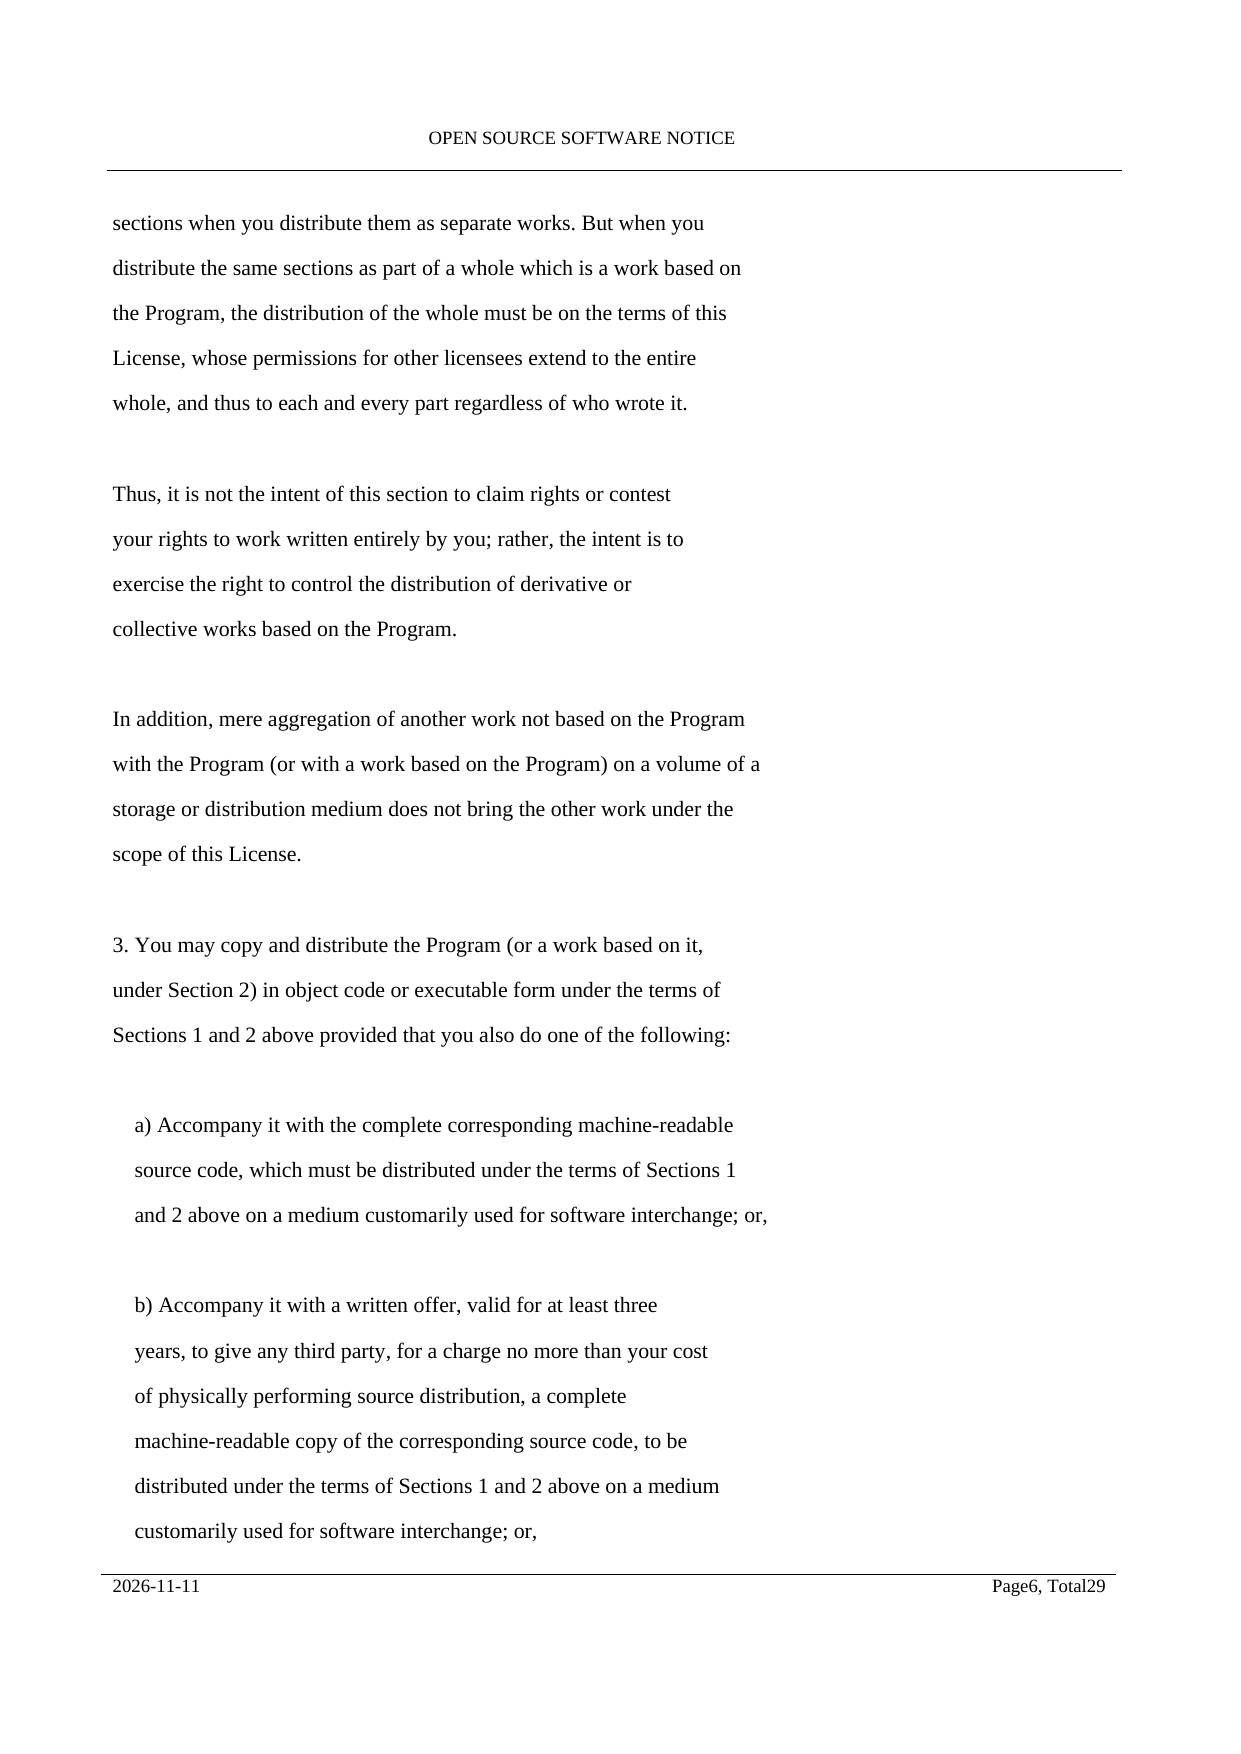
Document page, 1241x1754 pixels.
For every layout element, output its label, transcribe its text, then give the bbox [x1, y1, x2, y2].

text storage or distribution medium does not bring the other work under the [112, 793, 1128, 825]
text scope of this License. [112, 838, 1128, 870]
text machine-readable copy of the corresponding source code, to be [112, 1424, 1128, 1457]
text customarily used for software interchange; or, [112, 1514, 1128, 1547]
text exercise the right to control the distribution of derivative or [112, 567, 1128, 600]
text Sections 1 and 2 above provided that you also do one of the following: [112, 1018, 1128, 1051]
text b) Accompany it with a written offer, valid for at least three [112, 1289, 1128, 1321]
text the Program, the distribution of the whole must be on the terms of this [112, 297, 1128, 329]
text sections when you distribute them as separate works. But when you [112, 206, 1128, 239]
text under Section 2) in object code or executable form under the terms of [112, 973, 1128, 1006]
text collective works based on the Program. [112, 612, 1128, 645]
text with the Program (or with a work based on the Program) on a volume of a [112, 748, 1128, 780]
text distribute the same sections as part of a whole which is a work based on [112, 251, 1128, 284]
text distributed under the terms of Sections 1 and 2 above on a medium [112, 1469, 1128, 1502]
text 3. You may copy and distribute the Program (or a work based on it, [112, 928, 1128, 961]
text years, to give any third party, for a charge no more than your cost [112, 1334, 1128, 1366]
text of physically performing source distribution, a complete [112, 1379, 1128, 1412]
text whole, and thus to each and every part regardless of who wrote it. [112, 387, 1128, 419]
text a) Accompany it with the complete corresponding machine-readable [112, 1108, 1128, 1141]
text Thus, it is not the intent of this section to claim rights or contest [112, 477, 1128, 509]
text your rights to work written entirely by you; rather, the intent is to [112, 522, 1128, 554]
text In addition, mere aggregation of another work not based on the Program [112, 702, 1128, 735]
text source code, which must be distributed under the terms of Sections 1 [112, 1153, 1128, 1186]
text License, whose permissions for other licensees extend to the entire [112, 342, 1128, 374]
text and 2 above on a medium customarily used for software interchange; or, [112, 1199, 1128, 1231]
